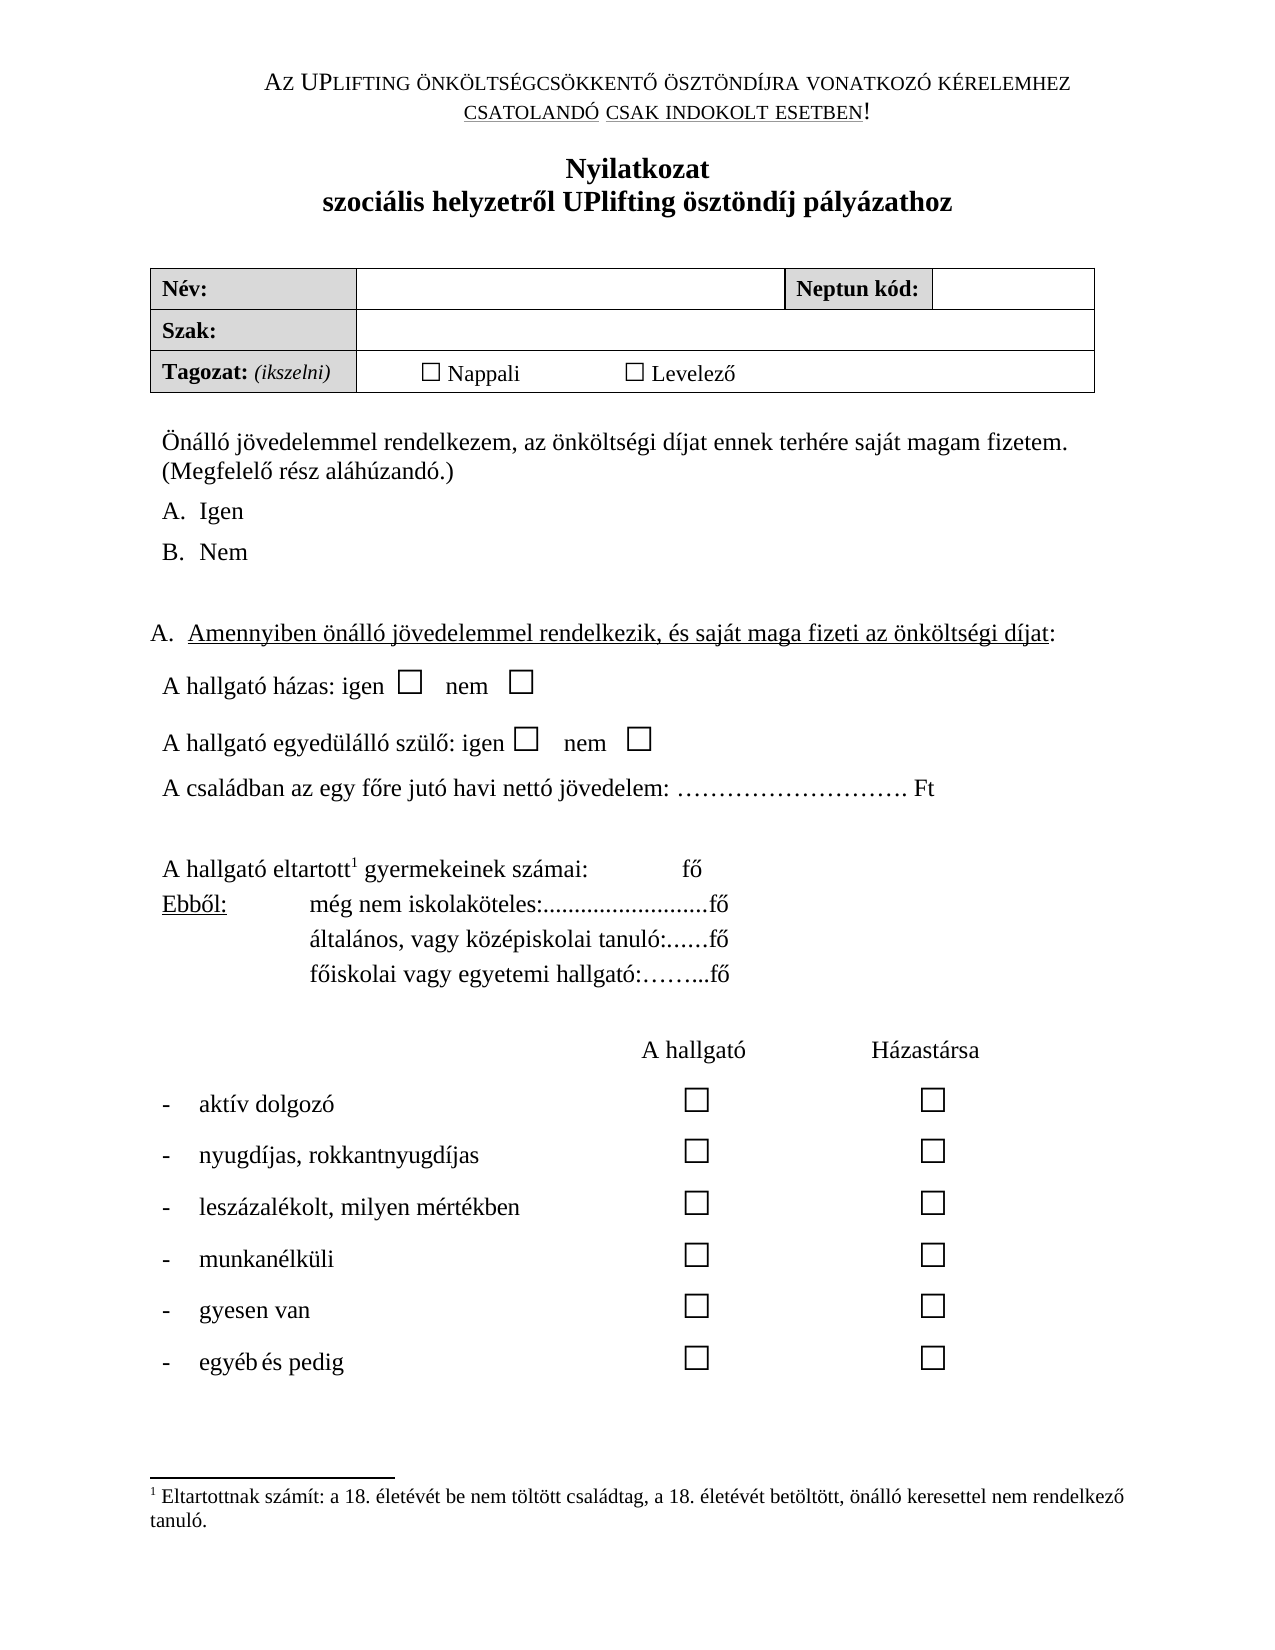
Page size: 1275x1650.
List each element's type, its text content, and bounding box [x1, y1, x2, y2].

text főiskolai vagy egyetemi hallgató:……...fő [309, 959, 1125, 988]
text általános, vagy középiskolai tanuló: fő [309, 924, 1125, 953]
table_header [357, 269, 784, 309]
table_header [933, 269, 1094, 309]
list egyéb és pedig [162, 1335, 1125, 1380]
list Nem [162, 537, 1125, 566]
table_header Név: [151, 269, 356, 309]
text A családban az egy főre jutó havi nettó jövedelem: ………………………. Ft [162, 773, 1125, 802]
text Önálló jövedelemmel rendelkezem, az önköltségi díjat ennek terhére saját magam fizetem. (Megfelelő rész aláhúzandó.) [162, 427, 1125, 485]
list aktív dolgozó [162, 1076, 1125, 1122]
list gyesen van [162, 1283, 1125, 1328]
text Ebből: még nem iskolaköteles: fő [162, 889, 1125, 918]
text szociális helyzetről UPlifting ösztöndíj pályázathoz [150, 184, 1125, 218]
list leszázalékolt, milyen mértékben [162, 1180, 1125, 1225]
text A hallgató egyedülálló szülő: igen nem [162, 716, 1125, 761]
table_cell Tagozat: (ikszelni) [151, 351, 356, 392]
text A hallgató eltartott gyermekeinek számai: fő [162, 854, 1125, 883]
table_header Neptun kód: [786, 269, 932, 309]
table_cell Szak: [151, 310, 356, 350]
table_cell [357, 310, 1094, 350]
text A hallgató házas: igen nem [162, 659, 1125, 704]
list munkanélküli [162, 1231, 1125, 1277]
list nyugdíjas, rokkantnyugdíjas [162, 1128, 1125, 1173]
text Nyilatkozat [150, 151, 1125, 184]
text A hallgató Házastársa [150, 1035, 1125, 1064]
list Igen [162, 496, 1125, 525]
table_cell Nappali Levelező [357, 351, 1094, 392]
list Amennyiben önálló jövedelemmel rendelkezik, és saját maga fizeti az önköltségi díjat: [150, 618, 1125, 646]
